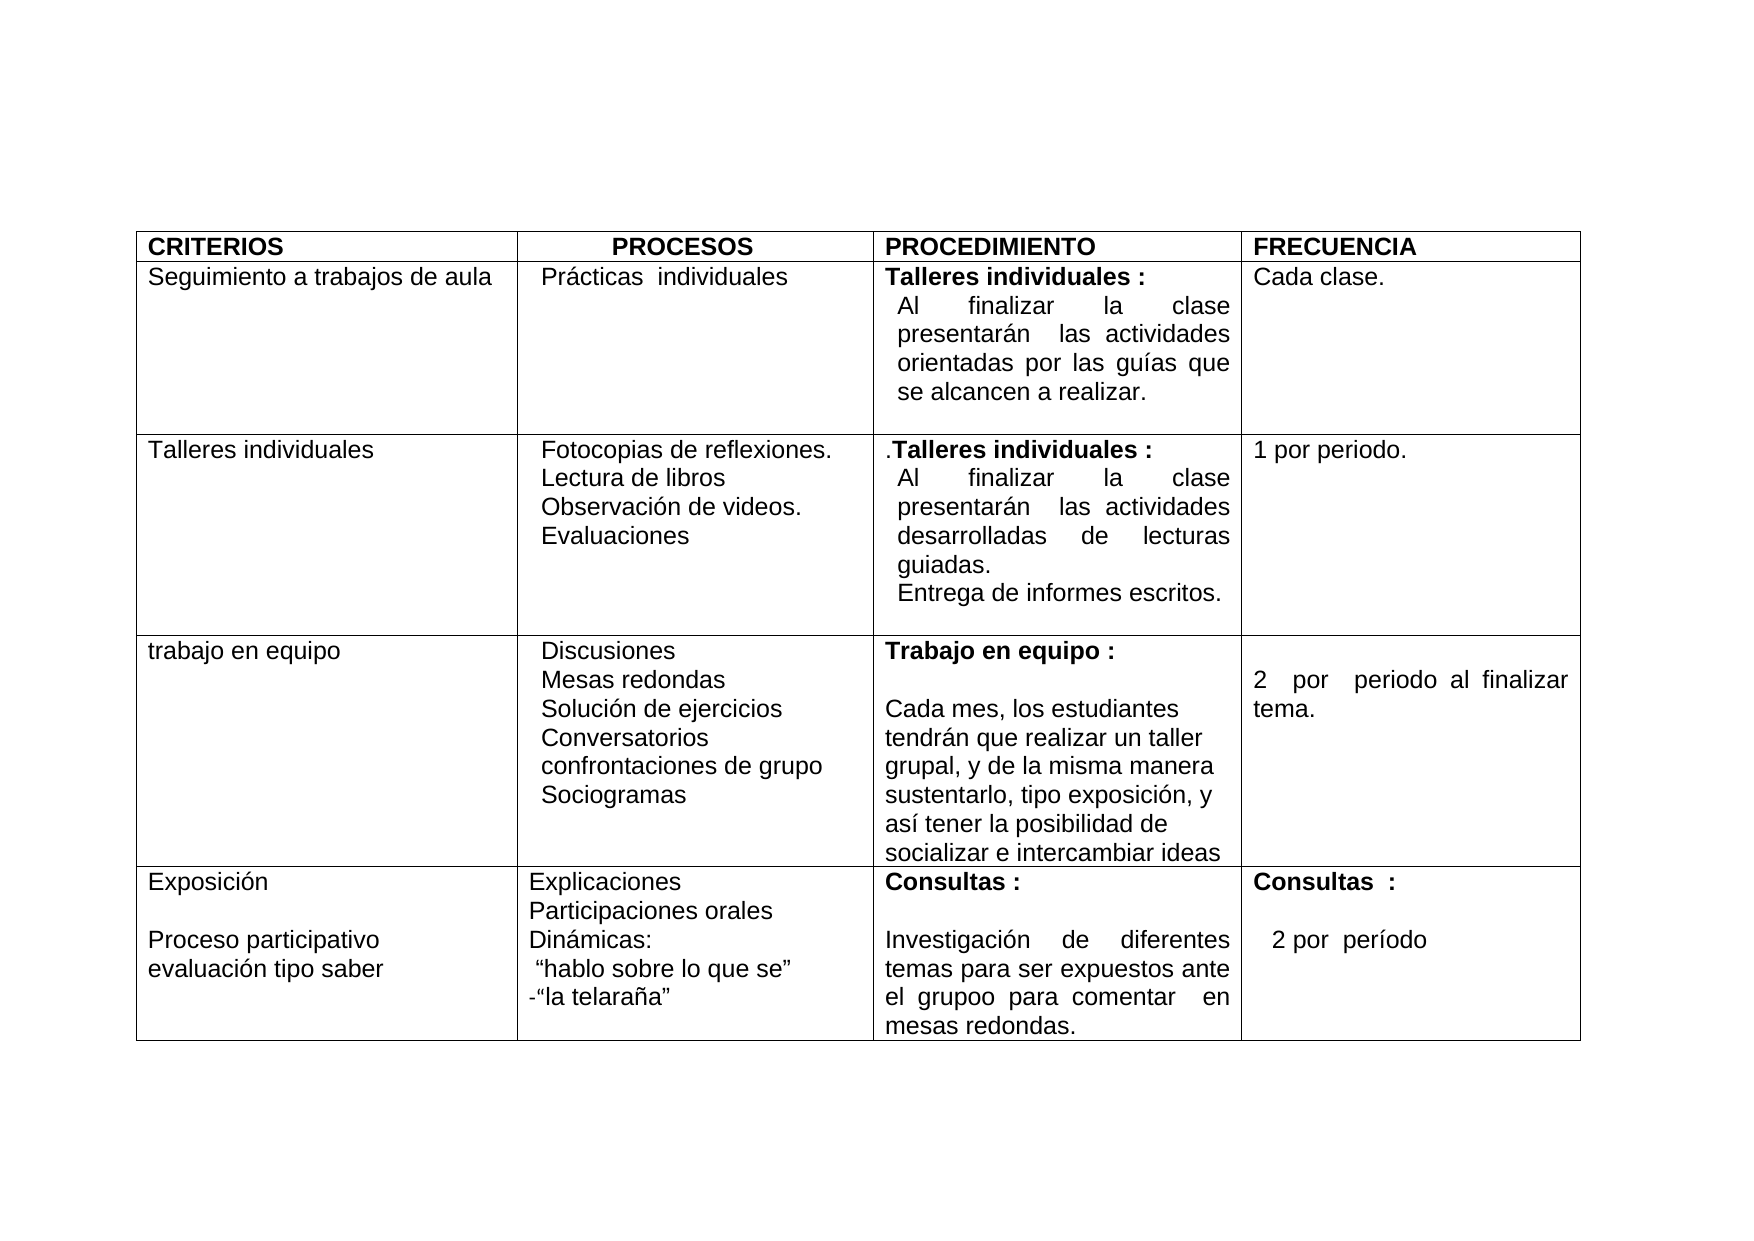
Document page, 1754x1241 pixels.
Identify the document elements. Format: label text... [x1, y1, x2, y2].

table_header PROCEDIMIENTO [874, 232, 1241, 261]
table_cell Trabajo en equipo : Cada mes, los estudiantes tendrán que realizar un taller grupal, y de la misma manera sustentarlo, tipo exposición, y así tener la posibilidad de socializar e intercambiar ideas [874, 636, 1241, 866]
table_cell Seguimiento a trabajos de aula [137, 262, 517, 434]
table_header CRITERIOS [137, 232, 517, 261]
table_cell Talleres individuales [137, 435, 517, 635]
table_cell Discusiones Mesas redondas Solución de ejercicios Conversatorios confrontaciones de grupo Sociogramas [518, 636, 873, 866]
table_cell Talleres individuales : Al finalizar la clase presentarán las actividades orientadas por las guías que se alcancen a realizar. [874, 262, 1241, 434]
table_cell trabajo en equipo [137, 636, 517, 866]
table_header PROCESOS [518, 232, 873, 261]
table_cell Fotocopias de reflexiones. Lectura de libros Observación de videos. Evaluaciones [518, 435, 873, 635]
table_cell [1242, 867, 1580, 1040]
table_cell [518, 867, 873, 1040]
table_header FRECUENCIA [1242, 232, 1580, 261]
table_cell Prácticas individuales [518, 262, 873, 434]
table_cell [137, 867, 517, 1040]
table_cell 2 por periodo al finalizar tema. [1242, 636, 1580, 866]
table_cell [874, 867, 1241, 1040]
table_cell .Talleres individuales : Al finalizar la clase presentarán las actividades desarrolladas de lecturas guiadas. Entrega de informes escritos. [874, 435, 1241, 635]
table_cell Cada clase. [1242, 262, 1580, 434]
table_cell 1 por periodo. [1242, 435, 1580, 635]
